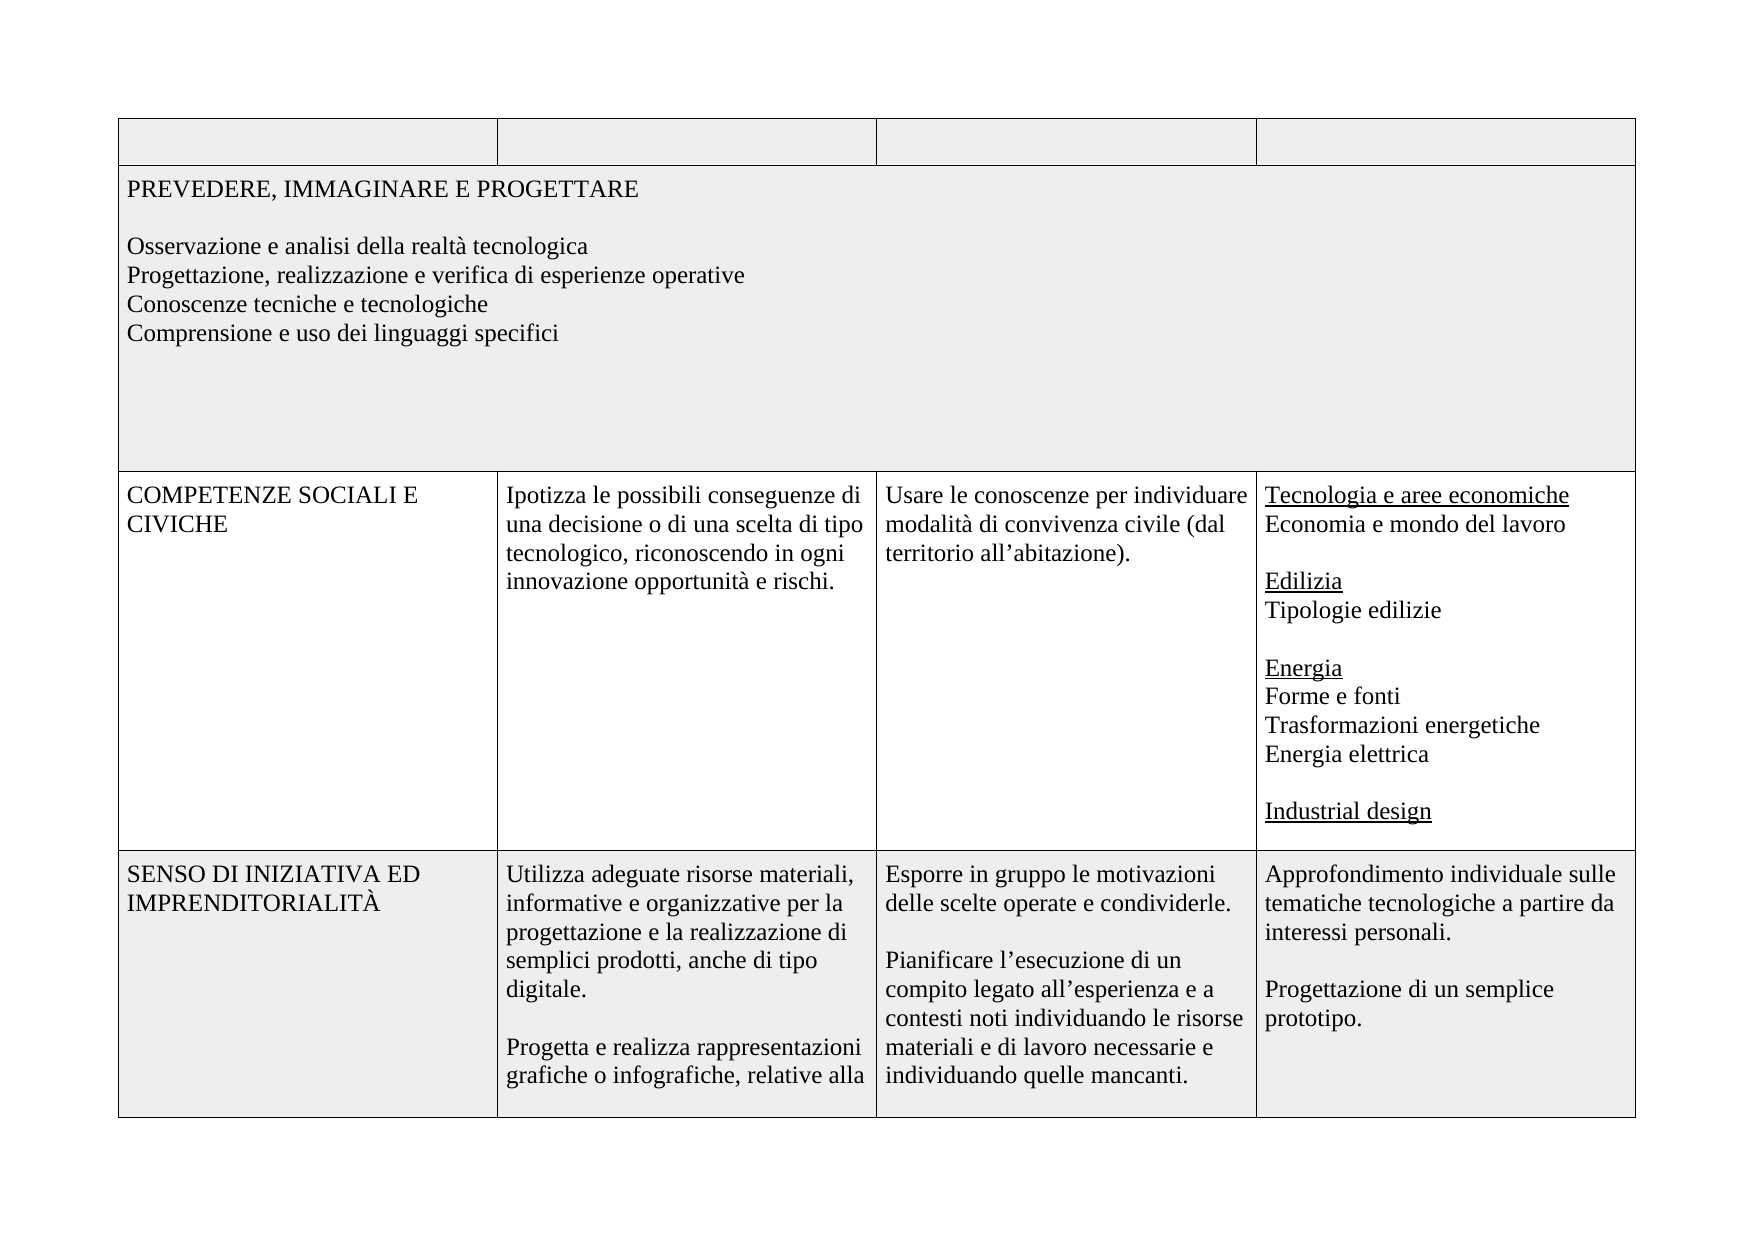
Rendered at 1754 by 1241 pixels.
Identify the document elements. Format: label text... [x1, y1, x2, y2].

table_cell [498, 119, 876, 164]
table_cell PREVEDERE, IMMAGINARE E PROGETTARE Osservazione e analisi della realtà tecnologica Progettazione, realizzazione e verifica di esperienze operative Conoscenze tecniche e tecnologiche Comprensione e uso dei linguaggi specifici [119, 166, 1635, 471]
table_cell Usare le conoscenze per individuare modalità di convivenza civile (dal territorio all’abitazione). [877, 472, 1256, 850]
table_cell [877, 851, 1256, 1117]
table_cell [498, 851, 876, 1117]
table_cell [877, 119, 1256, 164]
table_cell COMPETENZE SOCIALI E CIVICHE [119, 472, 497, 850]
table_cell Ipotizza le possibili conseguenze di una decisione o di una scelta di tipo tecnologico, riconoscendo in ogni innovazione opportunità e rischi. [498, 472, 876, 850]
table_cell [119, 119, 497, 164]
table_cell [1257, 851, 1635, 1117]
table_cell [119, 851, 497, 1117]
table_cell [1257, 119, 1635, 164]
